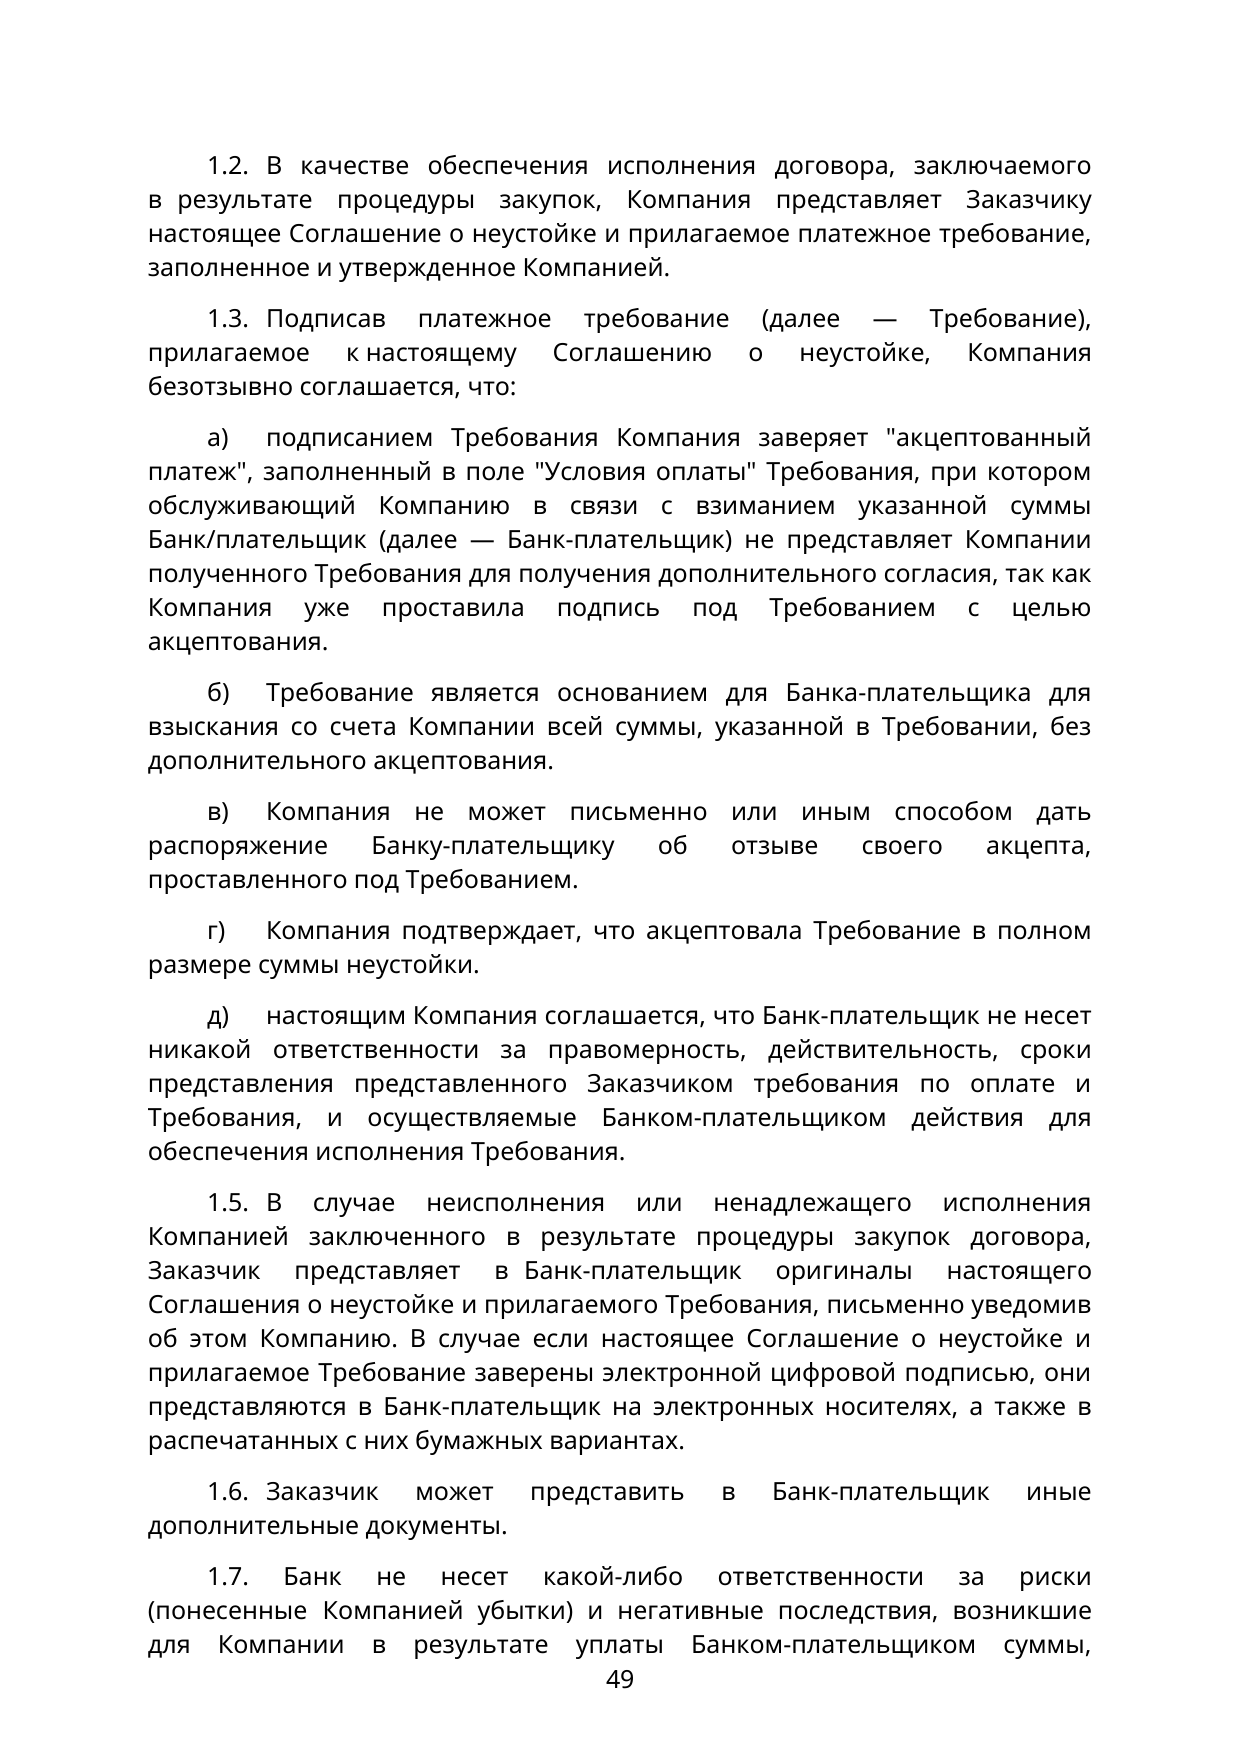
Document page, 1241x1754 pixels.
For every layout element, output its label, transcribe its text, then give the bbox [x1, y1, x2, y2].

text 1.6. Заказчик может представить в Банк-плательщик иные дополнительные документы. [148, 1474, 1092, 1542]
text а) подписанием Требования Компания заверяет "акцептованный платеж", заполненный в поле "Условия оплаты" Требования, при котором обслуживающий Компанию в связи с взиманием указанной суммы Банк/плательщик (далее — Банк-плательщик) не представляет Компании полученного Требования для получения дополнительного согласия, так как Компания уже проставила подпись под Требованием с целью акцептования. [148, 420, 1092, 658]
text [148, 1558, 1092, 1661]
text г) Компания подтверждает, что акцептовала Требование в полном размере суммы неустойки. [148, 912, 1092, 981]
text 1.5. В случае неисполнения или ненадлежащего исполнения Компанией заключенного в результате процедуры закупок договора, Заказчик представляет в Банк-плательщик оригиналы настоящего Соглашения о неустойке и прилагаемого Требования, письменно уведомив об этом Компанию. В случае если настоящее Соглашение о неустойке и прилагаемое Требование заверены электронной цифровой подписью, они представляются в Банк-плательщик на электронных носителях, а также в распечатанных с них бумажных вариантах. [148, 1184, 1092, 1457]
text д) настоящим Компания соглашается, что Банк-плательщик не несет никакой ответственности за правомерность, действительность, сроки представления представленного Заказчиком требования по оплате и Требования, и осуществляемые Банком-плательщиком действия для обеспечения исполнения Требования. [148, 997, 1092, 1168]
text б) Требование является основанием для Банка-плательщика для взыскания со счета Компании всей суммы, указанной в Требовании, без дополнительного акцептования. [148, 675, 1092, 777]
text 1.2. В качестве обеспечения исполнения договора, заключаемого в результате процедуры закупок, Компания представляет Заказчику настоящее Соглашение о неустойке и прилагаемое платежное требование, заполненное и утвержденное Компанией. [148, 148, 1092, 284]
text 1.3. Подписав платежное требование (далее — Требование), прилагаемое к настоящему Соглашению о неустойке, Компания безотзывно соглашается, что: [148, 301, 1092, 403]
text в) Компания не может письменно или иным способом дать распоряжение Банку-плательщику об отзыве своего акцепта, проставленного под Требованием. [148, 794, 1092, 896]
